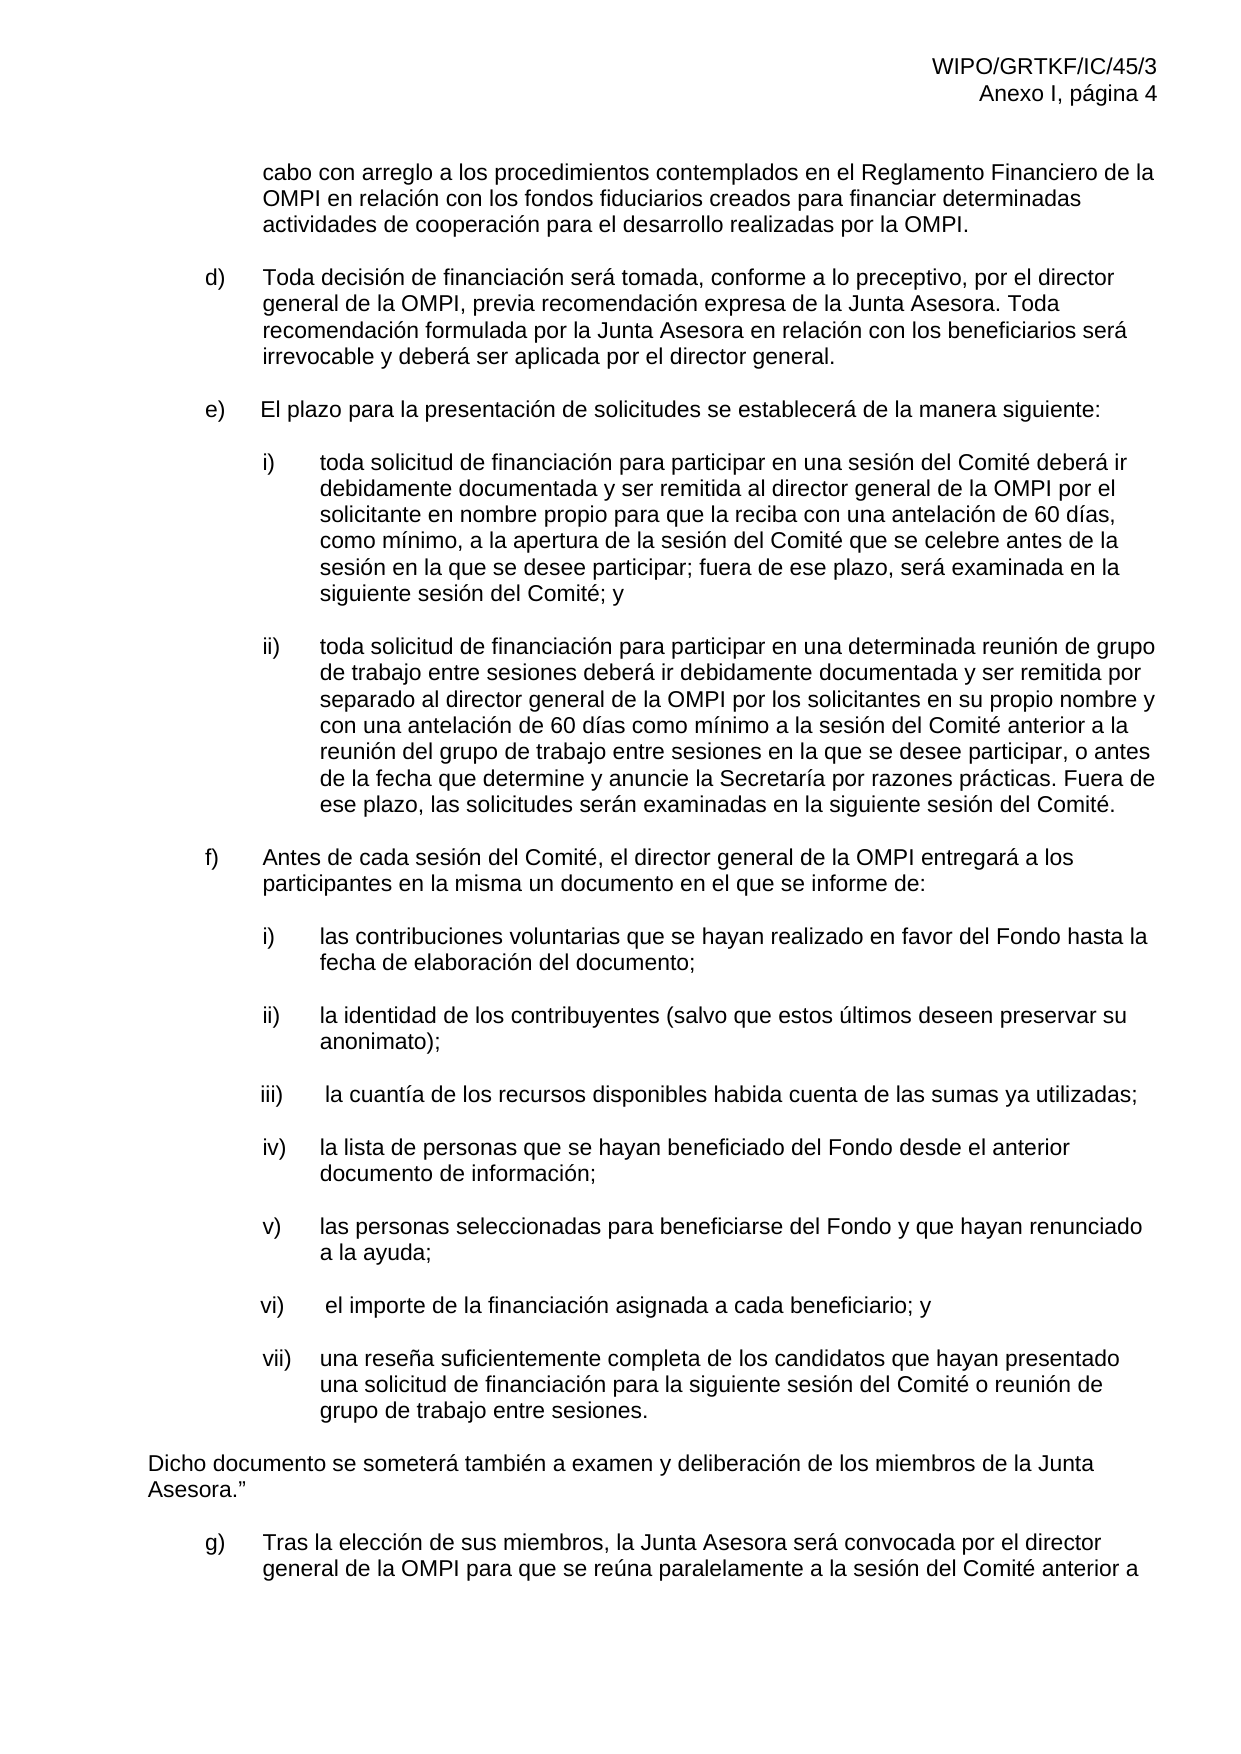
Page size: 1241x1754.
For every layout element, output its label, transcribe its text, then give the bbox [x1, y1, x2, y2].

list la lista de personas que se hayan beneficiado del Fondo desde el anterior documento de información; [262, 1134, 1157, 1186]
list el importe de la financiación asignada a cada beneficiario; y [260, 1292, 1157, 1318]
text d) Toda decisión de financiación será tomada, conforme a lo preceptivo, por el director general de la OMPI, previa recomendación expresa de la Junta Asesora. Toda recomendación formulada por la Junta Asesora en relación con los beneficiarios será irrevocable y deberá ser aplicada por el director general. [205, 264, 1157, 369]
list la cuantía de los recursos disponibles habida cuenta de las sumas ya utilizadas; [260, 1081, 1157, 1107]
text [205, 1529, 1157, 1582]
list las contribuciones voluntarias que se hayan realizado en favor del Fondo hasta la fecha de elaboración del documento; [262, 923, 1157, 976]
list toda solicitud de financiación para participar en una determinada reunión de grupo de trabajo entre sesiones deberá ir debidamente documentada y ser remitida por separado al director general de la OMPI por los solicitantes en su propio nombre y con una antelación de 60 días como mínimo a la sesión del Comité anterior a la reunión del grupo de trabajo entre sesiones en la que se desee participar, o antes de la fecha que determine y anuncie la Secretaría por razones prácticas. Fuera de ese plazo, las solicitudes serán examinadas en la siguiente sesión del Comité. [262, 633, 1157, 817]
text Dicho documento se someterá también a examen y deliberación de los miembros de la Junta Asesora.” [148, 1450, 1157, 1503]
list toda solicitud de financiación para participar en una sesión del Comité deberá ir debidamente documentada y ser remitida al director general de la OMPI por el solicitante en nombre propio para que la reciba con una antelación de 60 días, como mínimo, a la apertura de la sesión del Comité que se celebre antes de la sesión en la que se desee participar; fuera de ese plazo, será examinada en la siguiente sesión del Comité; y [262, 448, 1157, 607]
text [205, 158, 1157, 238]
text e) El plazo para la presentación de solicitudes se establecerá de la manera siguiente: [205, 396, 1157, 422]
list la identidad de los contribuyentes (salvo que estos últimos deseen preservar su anonimato); [262, 1002, 1157, 1054]
text f) Antes de cada sesión del Comité, el director general de la OMPI entregará a los participantes en la misma un documento en el que se informe de: [205, 844, 1157, 896]
list las personas seleccionadas para beneficiarse del Fondo y que hayan renunciado a la ayuda; [262, 1213, 1157, 1265]
list una reseña suficientemente completa de los candidatos que hayan presentado una solicitud de financiación para la siguiente sesión del Comité o reunión de grupo de trabajo entre sesiones. [262, 1344, 1157, 1423]
